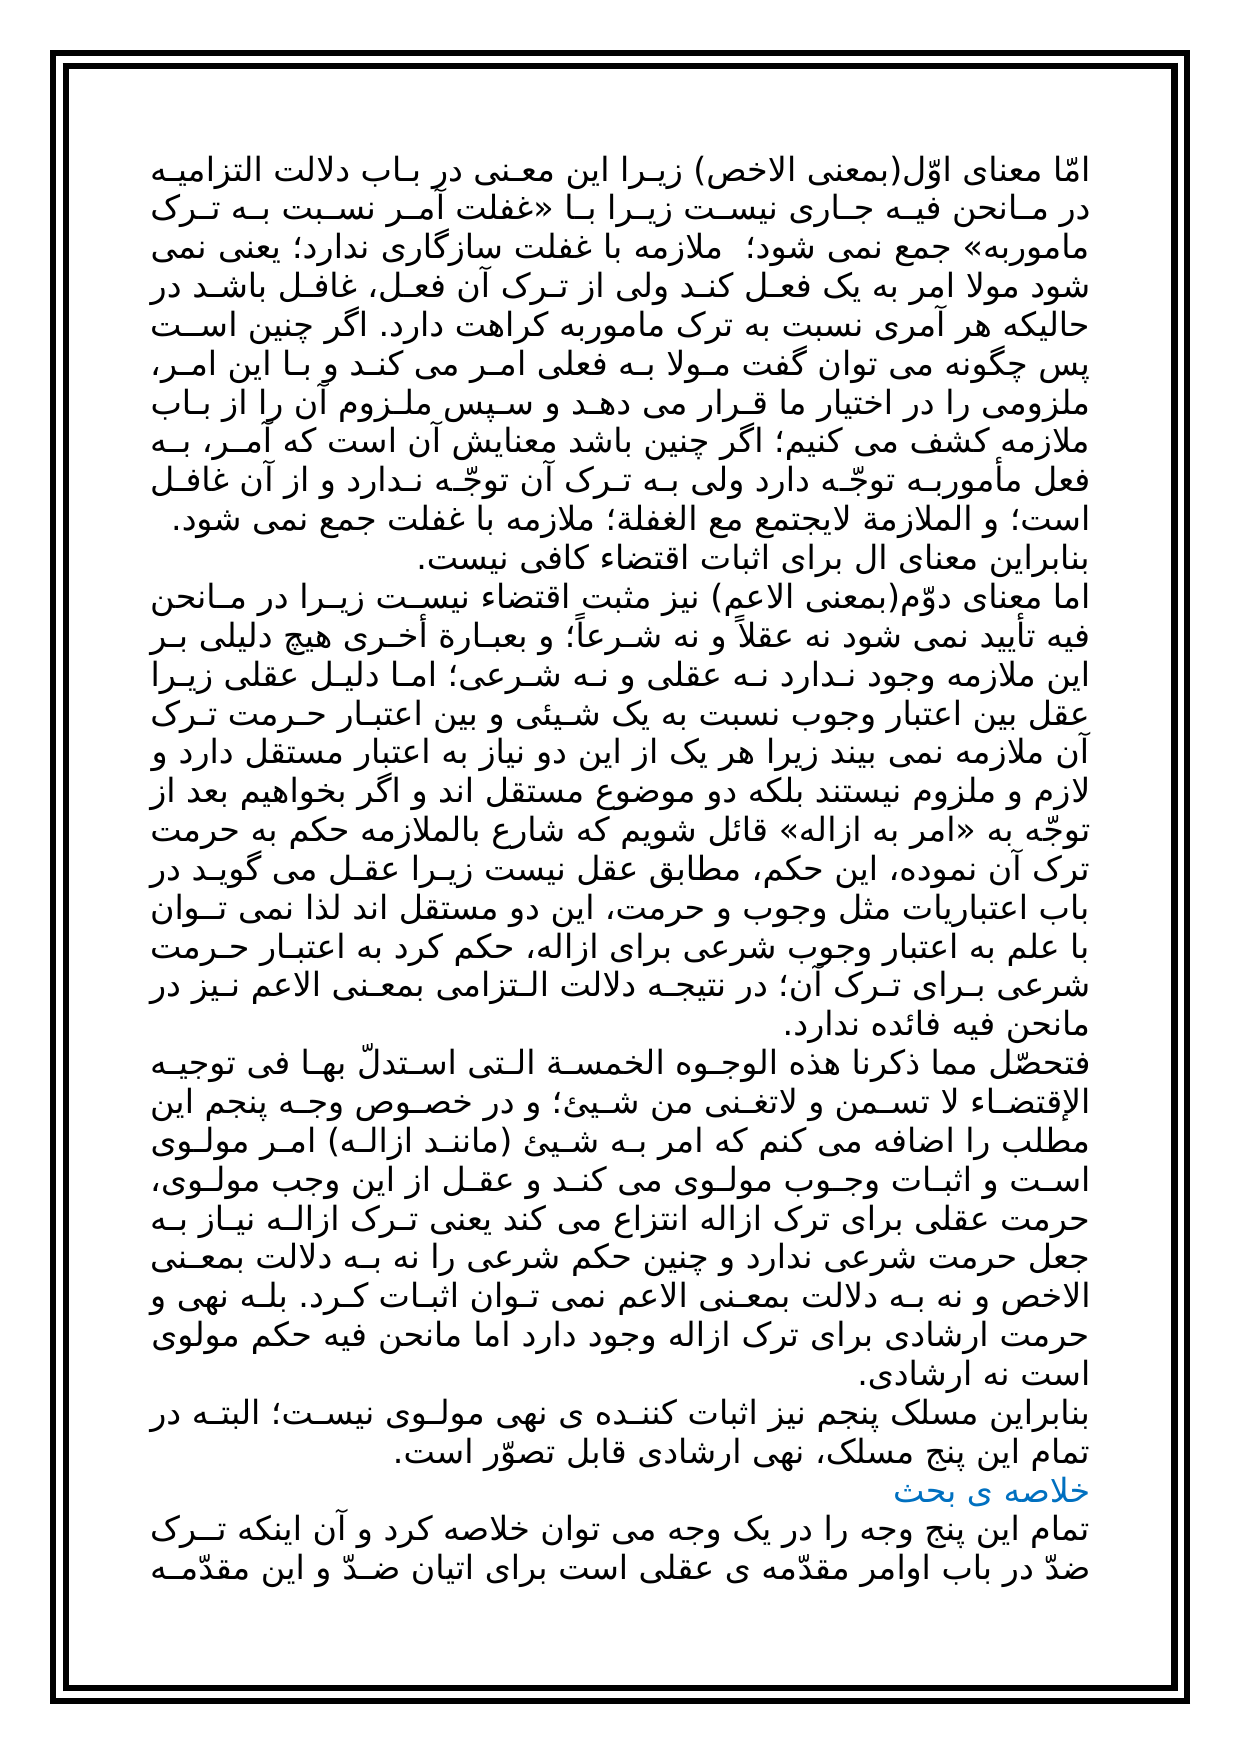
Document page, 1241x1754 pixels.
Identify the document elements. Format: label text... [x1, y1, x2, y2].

text امّا معنای اوّل(بمعنی الاخص) زیرا این معنی در باب دلالت التزامیه در مانحن فیه جاری نیست زیرا با «غفلت آمر نسبت به ترک ماموربه» جمع نمی شود؛ ملازمه با غفلت سازگاری ندارد؛ یعنی نمی شود مولا امر به یک فعل کند ولی از ترک آن فعل، غافل باشد در حالیکه هر آمری نسبت به ترک ماموربه کراهت دارد. اگر چنین است پس چگونه می توان گفت مولا به فعلی امر می کند و با این امر، ملزومی را در اختیار ما قرار می دهد و سپس ملزوم آن را از باب ملازمه کشف می کنیم؛ اگر چنین باشد معنایش آن است که آمر، به فعل مأموربه توجّه دارد ولی به ترک آن توجّه ندارد و از آن غافل است؛ و الملازمة لایجتمع مع الغفلة؛ ملازمه با غفلت جمع نمی شود. [150, 150, 1090, 538]
text بنابراین معنای ال برای اثبات اقتضاء کافی نیست. [150, 538, 1090, 577]
text بنابراین مسلک پنجم نیز اثبات کننده ی نهی مولوی نیست؛ البته در تمام این پنج مسلک، نهی ارشادی قابل تصوّر است. [150, 1393, 1090, 1471]
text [150, 1510, 1090, 1588]
text اما معنای دوّم(بمعنی الاعم) نیز مثبت اقتضاء نیست زیرا در مانحن فیه تأیید نمی شود نه عقلاً و نه شرعاً؛ و بعبارة أخری هیچ دلیلی بر این ملازمه وجود ندارد نه عقلی و نه شرعی؛ اما دلیل عقلی زیرا عقل بین اعتبار وجوب نسبت به یک شیئی و بین اعتبار حرمت ترک آن ملازمه نمی بیند زیرا هر یک از این دو نیاز به اعتبار مستقل دارد و لازم و ملزوم نیستند بلکه دو موضوع مستقل اند و اگر بخواهیم بعد از توجّه به «امر به ازاله» قائل شویم که شارع بالملازمه حکم به حرمت ترک آن نموده، این حکم، مطابق عقل نیست زیرا عقل می گوید در باب اعتباریات مثل وجوب و حرمت، این دو مستقل اند لذا نمی توان با علم به اعتبار وجوب شرعی برای ازاله، حکم کرد به اعتبار حرمت شرعی برای ترک آن؛ در نتیجه دلالت التزامی بمعنی الاعم نیز در مانحن فیه فائده ندارد. [150, 577, 1090, 1044]
text خلاصه ی بحث [150, 1471, 1090, 1510]
text فتحصّل مما ذکرنا هذه الوجوه الخمسة التی استدلّ بها فی توجیه الإقتضاء لا تسمن و لاتغنی من شیئ؛ و در خصوص وجه پنجم این مطلب را اضافه می کنم که امر به شیئ (مانند ازاله) امر مولوی است و اثبات وجوب مولوی می کند و عقل از این وجب مولوی، حرمت عقلی برای ترک ازاله انتزاع می کند یعنی ترک ازاله نیاز به جعل حرمت شرعی ندارد و چنین حکم شرعی را نه به دلالت بمعنی الاخص و نه به دلالت بمعنی الاعم نمی توان اثبات کرد. بله نهی و حرمت ارشادی برای ترک ازاله وجود دارد اما مانحن فیه حکم مولوی است نه ارشادی. [150, 1044, 1090, 1393]
